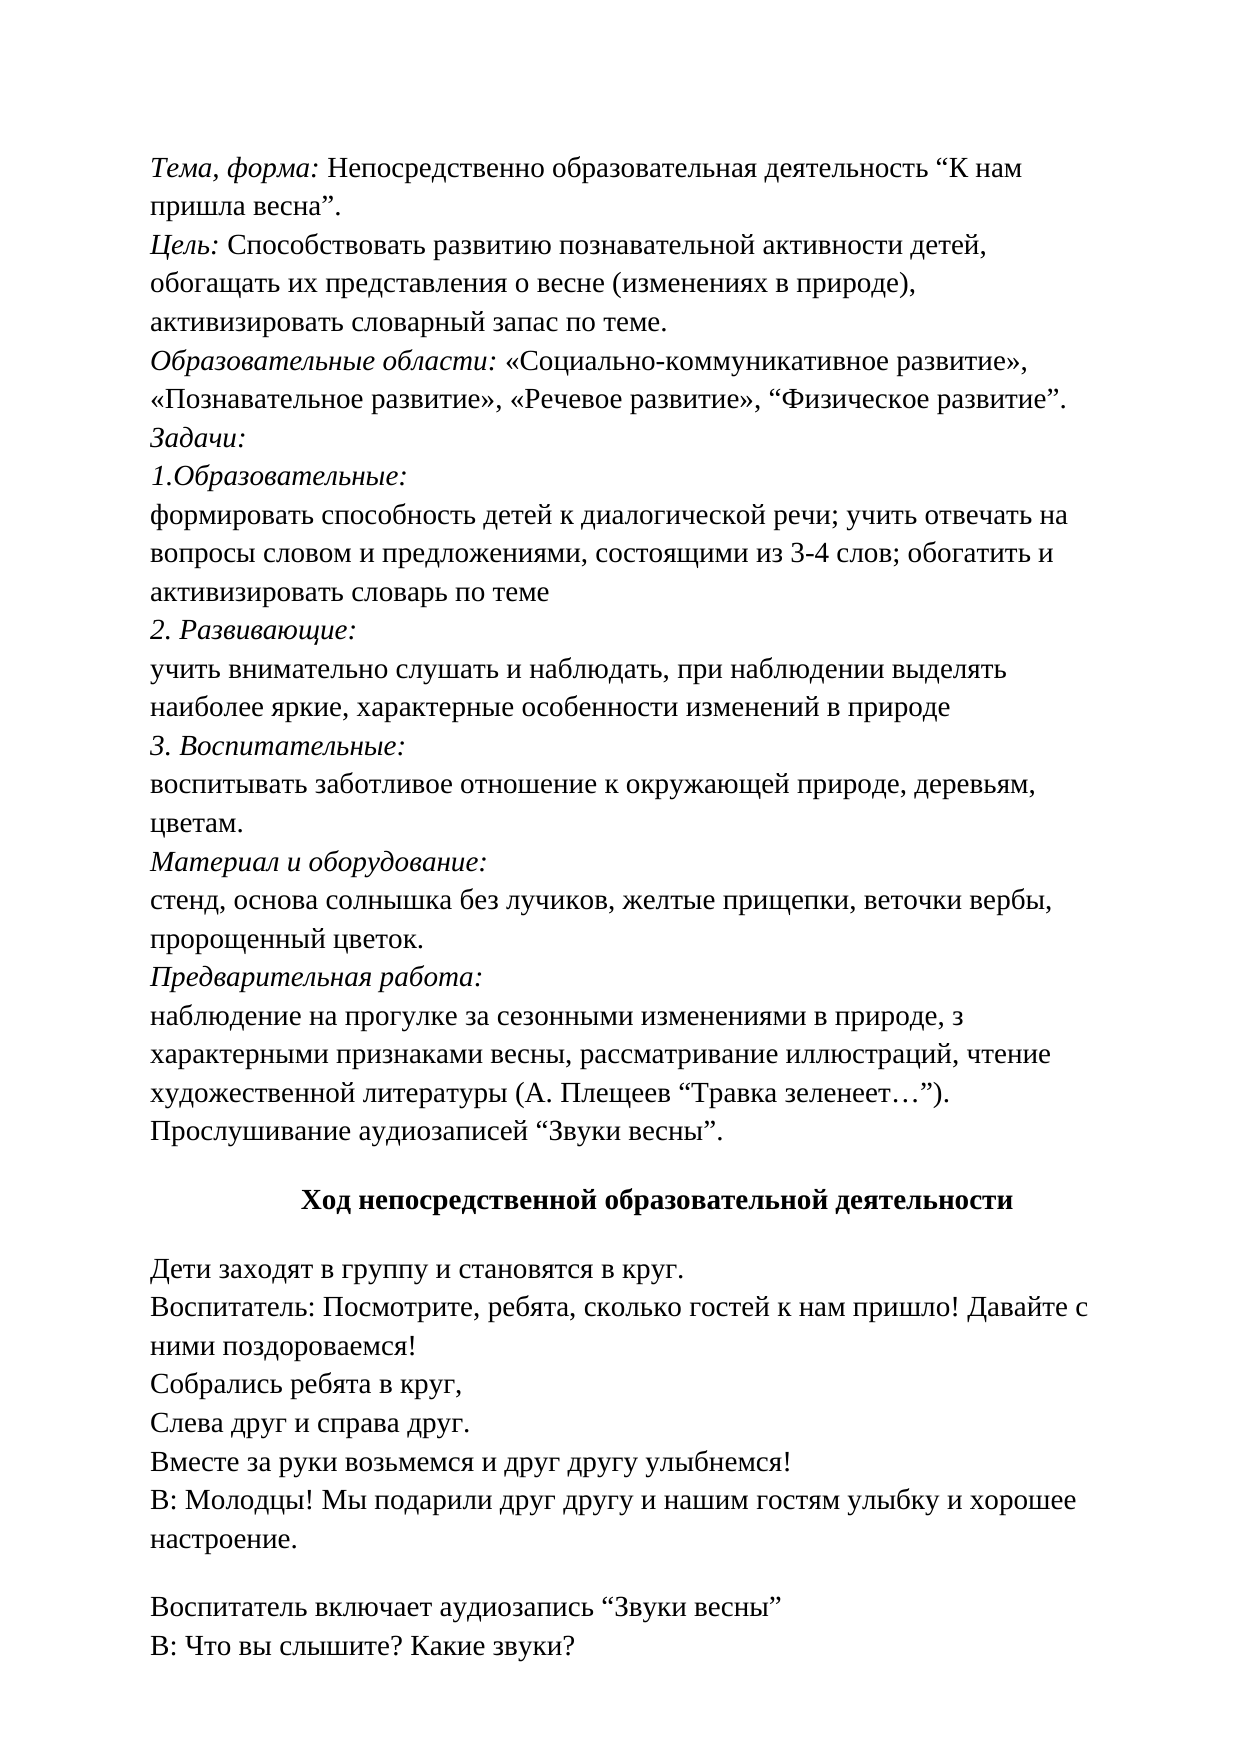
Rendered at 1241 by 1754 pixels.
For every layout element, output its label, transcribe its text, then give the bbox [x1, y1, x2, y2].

text воспитывать заботливое отношение к окружающей природе, деревьям, цветам. [150, 767, 1090, 839]
text Дети заходят в группу и становятся в круг. [150, 1251, 1090, 1284]
text Слева друг и справа друг. [150, 1405, 1090, 1439]
text наблюдение на прогулке за сезонными изменениями в природе, з характерными признаками весны, рассматривание иллюстраций, чтение художественной литературы (А. Плещеев “Травка зеленеет…”). Прослушивание аудиозаписей “Звуки весны”. [150, 998, 1090, 1147]
text формировать способность детей к диалогической речи; учить отвечать на вопросы словом и предложениями, состоящими из 3-4 слов; обогатить и активизировать словарь по теме [150, 497, 1090, 607]
text Собрались ребята в круг, [150, 1367, 1090, 1400]
text Задачи: [150, 420, 1090, 453]
text Предварительная работа: [150, 959, 1090, 993]
text Образовательные области: «Социально-коммуникативное развитие», «Познавательное развитие», «Речевое развитие», “Физическое развитие”. [150, 343, 1090, 415]
text Цель: Способствовать развитию познавательной активности детей, обогащать их представления о весне (изменениях в природе), активизировать словарный запас по теме. [150, 227, 1090, 338]
text 2. Развивающие: [150, 612, 1090, 646]
text В: Молодцы! Мы подарили друг другу и нашим гостям улыбку и хорошее настроение. [150, 1482, 1090, 1554]
text Материал и оборудование: [150, 844, 1090, 877]
text 1.Образовательные: [151, 458, 1090, 492]
text учить внимательно слушать и наблюдать, при наблюдении выделять наиболее яркие, характерные особенности изменений в природе [150, 651, 1090, 723]
text Воспитатель включает аудиозапись “Звуки весны” [150, 1589, 1090, 1623]
text В: Что вы слышите? Какие звуки? [150, 1628, 1090, 1662]
text 3. Воспитательные: [150, 728, 1090, 762]
text Ход непосредственной образовательной деятельности [224, 1182, 1090, 1216]
text Вместе за руки возьмемся и друг другу улыбнемся! [150, 1444, 1090, 1477]
text Воспитатель: Посмотрите, ребята, сколько гостей к нам пришло! Давайте с ними поздороваемся! [150, 1289, 1090, 1362]
text Тема, форма: Непосредственно образовательная деятельность “К нам пришла весна”. [150, 150, 1090, 222]
text стенд, основа солнышка без лучиков, желтые прищепки, веточки вербы, пророщенный цветок. [150, 882, 1090, 954]
